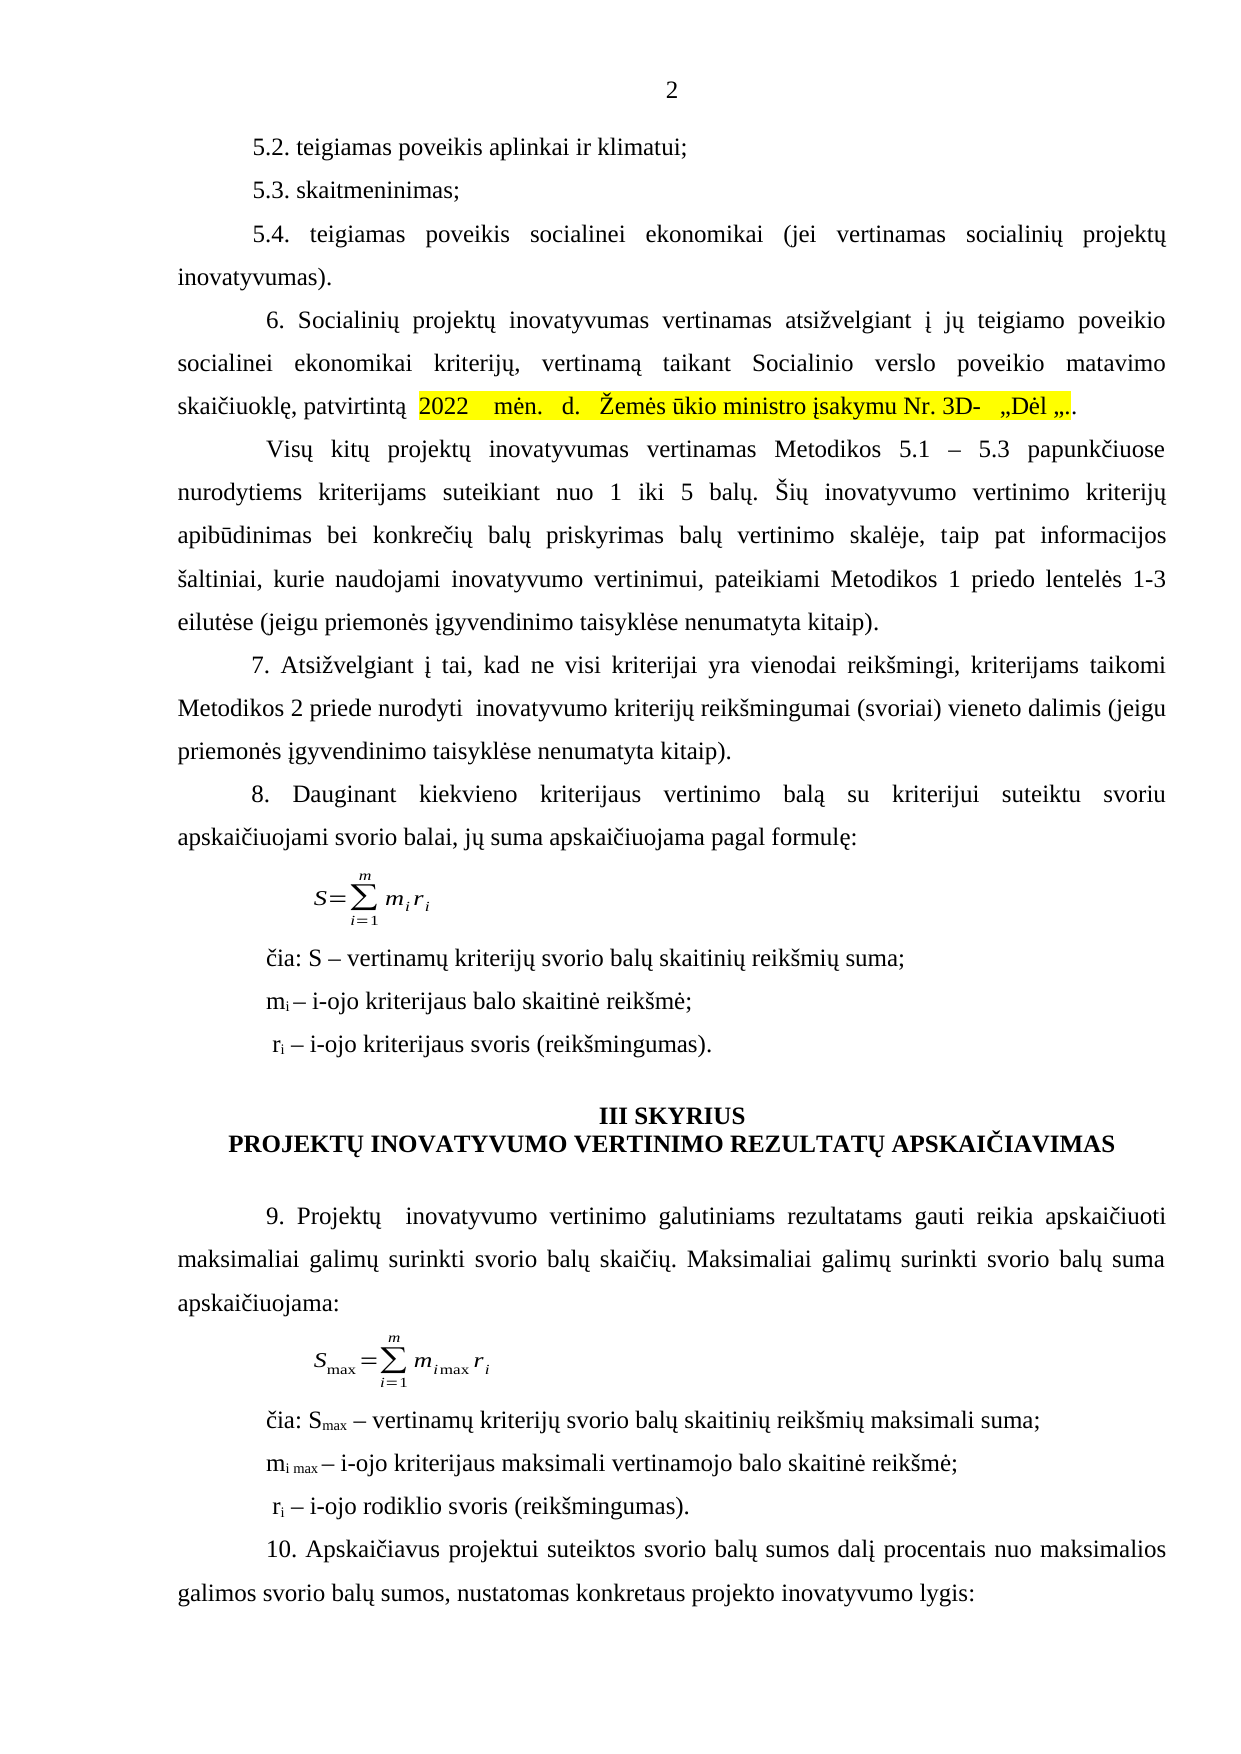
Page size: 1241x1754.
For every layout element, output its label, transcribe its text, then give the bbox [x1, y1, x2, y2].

text 10. Apskaičiavus projektui suteiktos svorio balų sumos dalį procentais nuo maksimalios galimos svorio balų sumos, nustatomas konkretaus projekto inovatyvumo lygis: [177, 1534, 1167, 1606]
text ri – i-ojo rodiklio svoris (reikšmingumas). [177, 1491, 1167, 1520]
text ri – i-ojo kriterijaus svoris (reikšmingumas). [177, 1029, 1167, 1058]
text 9. Projektų inovatyvumo vertinimo galutiniams rezultatams gauti reikia apskaičiuoti maksimaliai galimų surinkti svorio balų skaičių. Maksimaliai galimų surinkti svorio balų suma apskaičiuojama: [177, 1201, 1167, 1316]
text 5.4. teigiamas poveikis socialinei ekonomikai (jei vertinamas socialinių projektų inovatyvumas). [177, 219, 1167, 291]
text 8. Dauginant kiekvieno kriterijaus vertinimo balą su kriterijui suteiktu svoriu apskaičiuojami svorio balai, jų suma apskaičiuojama pagal formulę: [177, 779, 1167, 851]
text mi – i-ojo kriterijaus balo skaitinė reikšmė; [177, 986, 1167, 1014]
text III SKYRIUS [177, 1101, 1167, 1129]
text čia: S – vertinamų kriterijų svorio balų skaitinių reikšmių suma; [177, 943, 1167, 971]
text čia: Smax – vertinamų kriterijų svorio balų skaitinių reikšmių maksimali suma; [177, 1405, 1167, 1434]
text 5.3. skaitmeninimas; [177, 176, 1167, 204]
text 5.2. teigiamas poveikis aplinkai ir klimatui; [177, 132, 1167, 161]
text 6. Socialinių projektų inovatyvumas vertinamas atsižvelgiant į jų teigiamo poveikio socialinei ekonomikai kriterijų, vertinamą taikant Socialinio verslo poveikio matavimo skaičiuoklę, patvirtintą 2022 mėn. d. Žemės ūkio ministro įsakymu Nr. 3D- „Dėl „.. [177, 305, 1167, 420]
text Visų kitų projektų inovatyvumas vertinamas Metodikos 5.1 – 5.3 papunkčiuose nurodytiems kriterijams suteikiant nuo 1 iki 5 balų. Šių inovatyvumo vertinimo kriterijų apibūdinimas bei konkrečių balų priskyrimas balų vertinimo skalėje, taip pat informacijos šaltiniai, kurie naudojami inovatyvumo vertinimui, pateikiami Metodikos 1 priedo lentelės 1-3 eilutėse (jeigu priemonės įgyvendinimo taisyklėse nenumatyta kitaip). [177, 434, 1167, 636]
text mi max – i-ojo kriterijaus maksimali vertinamojo balo skaitinė reikšmė; [177, 1448, 1167, 1477]
text 7. Atsižvelgiant į tai, kad ne visi kriterijai yra vienodai reikšmingi, kriterijams taikomi Metodikos 2 priede nurodyti inovatyvumo kriterijų reikšmingumai (svoriai) vieneto dalimis (jeigu priemonės įgyvendinimo taisyklėse nenumatyta kitaip). [177, 650, 1167, 765]
text PROJEKTŲ INOVATYVUMO VERTINIMO REZULTATŲ APSKAIČIAVIMAS [177, 1129, 1167, 1158]
